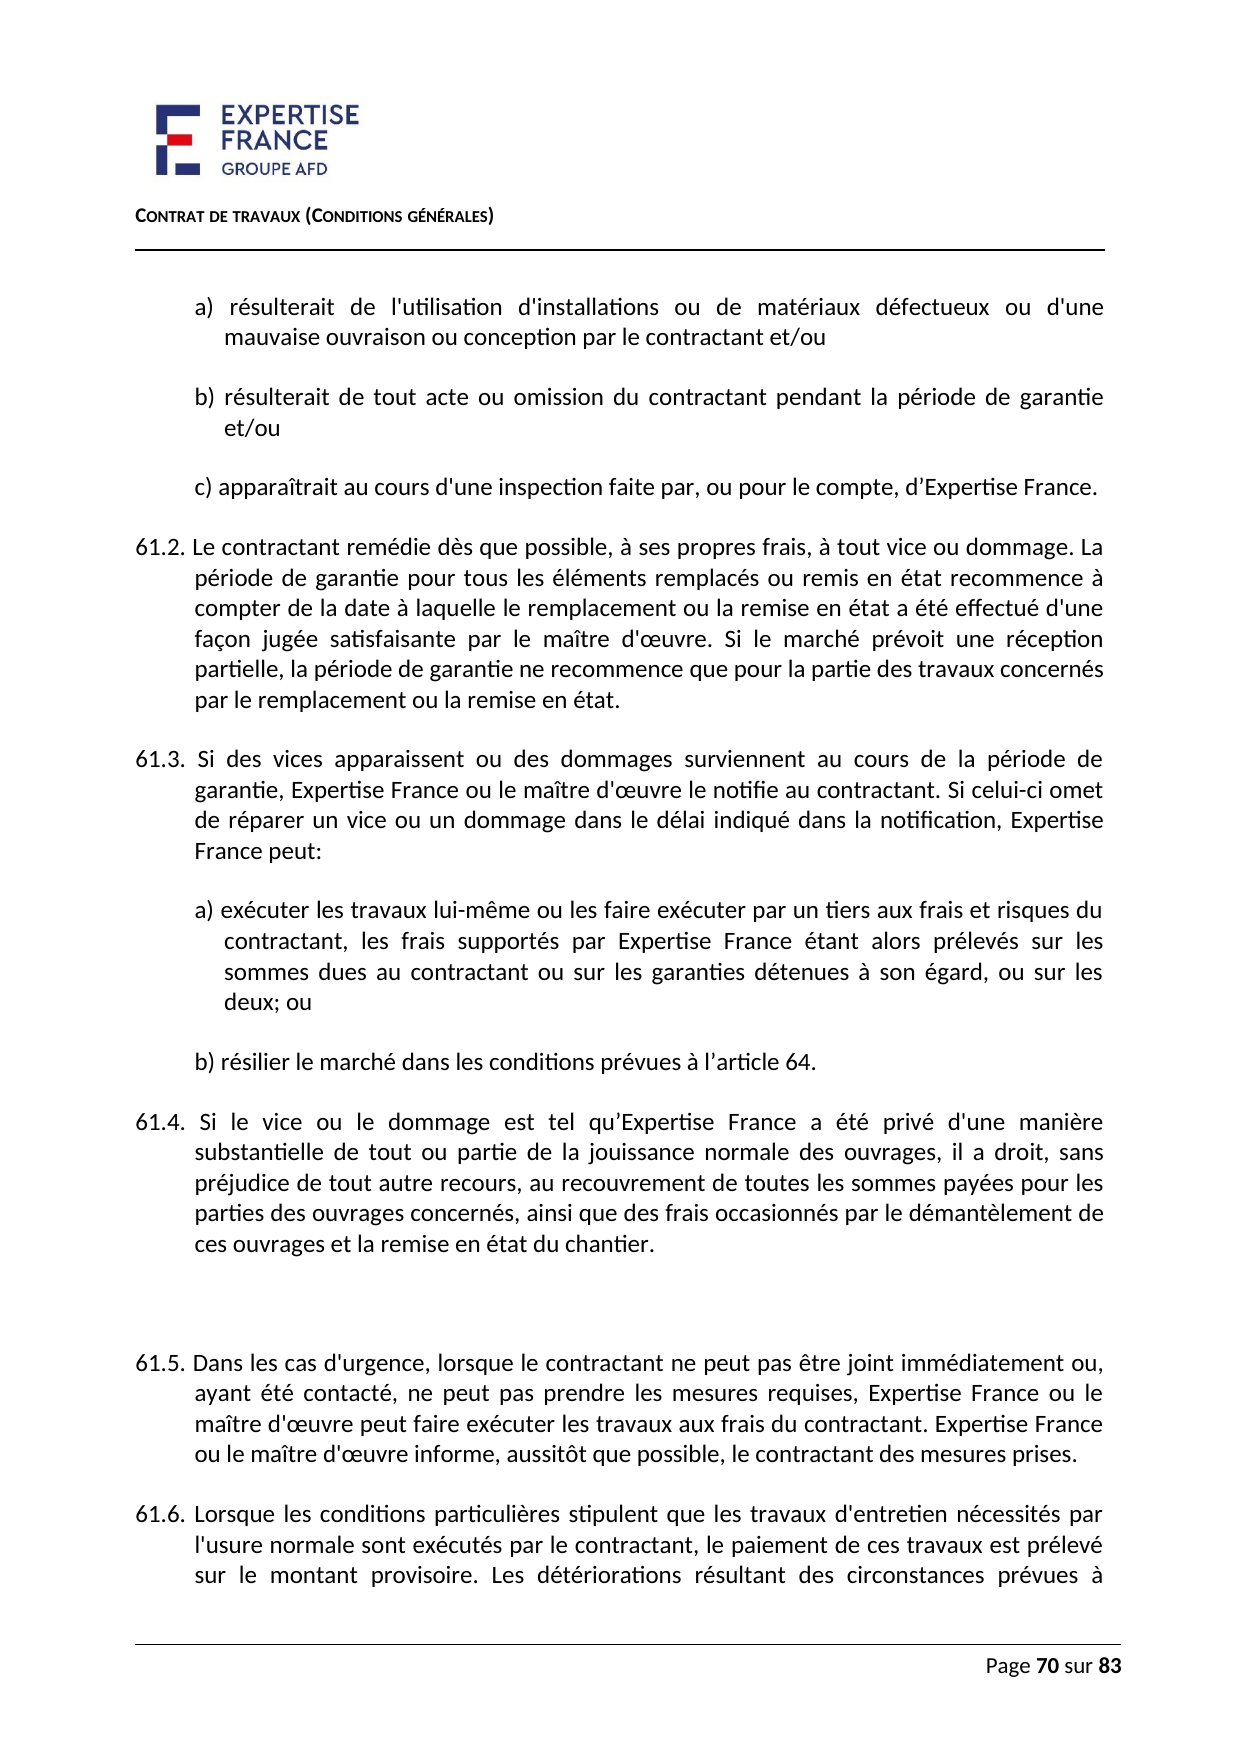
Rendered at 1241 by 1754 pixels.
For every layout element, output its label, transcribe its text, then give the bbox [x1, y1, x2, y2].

picture [135, 75, 383, 203]
text b) résulterait de tout acte ou omission du contractant pendant la période de garantie et/ou [194, 381, 1105, 442]
text 61.2. Le contractant remédie dès que possible, à ses propres frais, à tout vice ou dommage. La période de garantie pour tous les éléments remplacés ou remis en état recommence à compter de la date à laquelle le remplacement ou la remise en état a été effectué d'une façon jugée satisfaisante par le maître d'œuvre. Si le marché prévoit une réception partielle, la période de garantie ne recommence que pour la partie des travaux concernés par le remplacement ou la remise en état. [135, 531, 1105, 714]
text 61.4. Si le vice ou le dommage est tel qu’Expertise France a été privé d'une manière substantielle de tout ou partie de la jouissance normale des ouvrages, il a droit, sans préjudice de tout autre recours, au recouvrement de toutes les sommes payées pour les parties des ouvrages concernés, ainsi que des frais occasionnés par le démantèlement de ces ouvrages et la remise en état du chantier. [135, 1106, 1105, 1258]
text c) apparaîtrait au cours d'une inspection faite par, ou pour le compte, d’Expertise France. [194, 471, 1105, 502]
text 61.3. Si des vices apparaissent ou des dommages surviennent au cours de la période de garantie, Expertise France ou le maître d'œuvre le notifie au contractant. Si celui-ci omet de réparer un vice ou un dommage dans le délai indiqué dans la notification, Expertise France peut: [135, 743, 1105, 866]
text b) résilier le marché dans les conditions prévues à l’article 64. [194, 1046, 1105, 1076]
text a) exécuter les travaux lui-même ou les faire exécuter par un tiers aux frais et risques du contractant, les frais supportés par Expertise France étant alors prélevés sur les sommes dues au contractant ou sur les garanties détenues à son égard, ou sur les deux; ou [194, 895, 1105, 1017]
text a) résulterait de l'utilisation d'installations ou de matériaux défectueux ou d'une mauvaise ouvraison ou conception par le contractant et/ou [194, 291, 1105, 352]
text 61.5. Dans les cas d'urgence, lorsque le contractant ne peut pas être joint immédiatement ou, ayant été contacté, ne peut pas prendre les mesures requises, Expertise France ou le maître d'œuvre peut faire exécuter les travaux aux frais du contractant. Expertise France ou le maître d'œuvre informe, aussitôt que possible, le contractant des mesures prises. [135, 1347, 1105, 1469]
